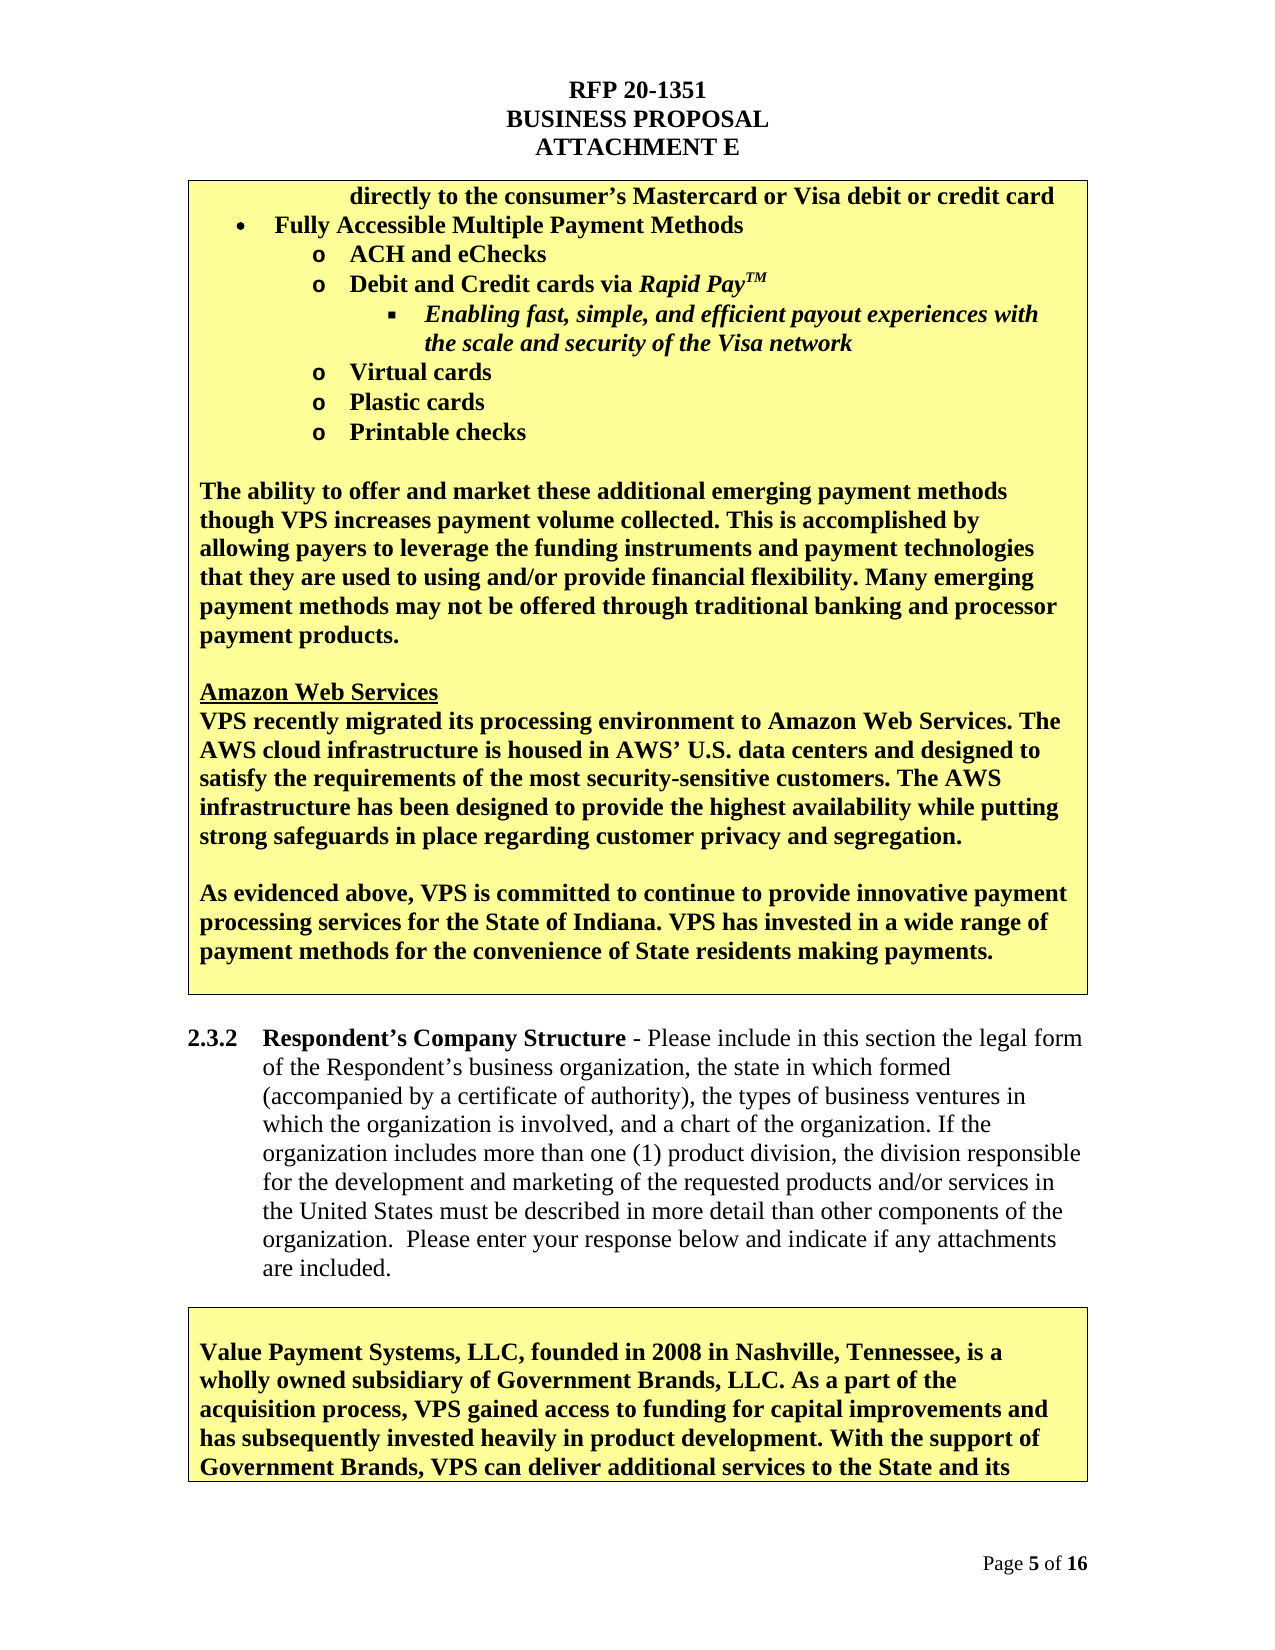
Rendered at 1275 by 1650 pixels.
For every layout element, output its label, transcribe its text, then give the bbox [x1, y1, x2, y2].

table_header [189, 1308, 1087, 1481]
list Respondent’s Company Structure - Please include in this section the legal form of the Respondent’s business organization, the state in which formed (accompanied by a certificate of authority), the types of business ventures in which the organization is involved, and a chart of the organization. If the organization includes more than one (1) product division, the division responsible for the development and marketing of the requested products and/or services in the United States must be described in more detail than other components of the organization. Please enter your response below and indicate if any attachments are included. [187, 1023, 1087, 1282]
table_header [189, 181, 1087, 993]
